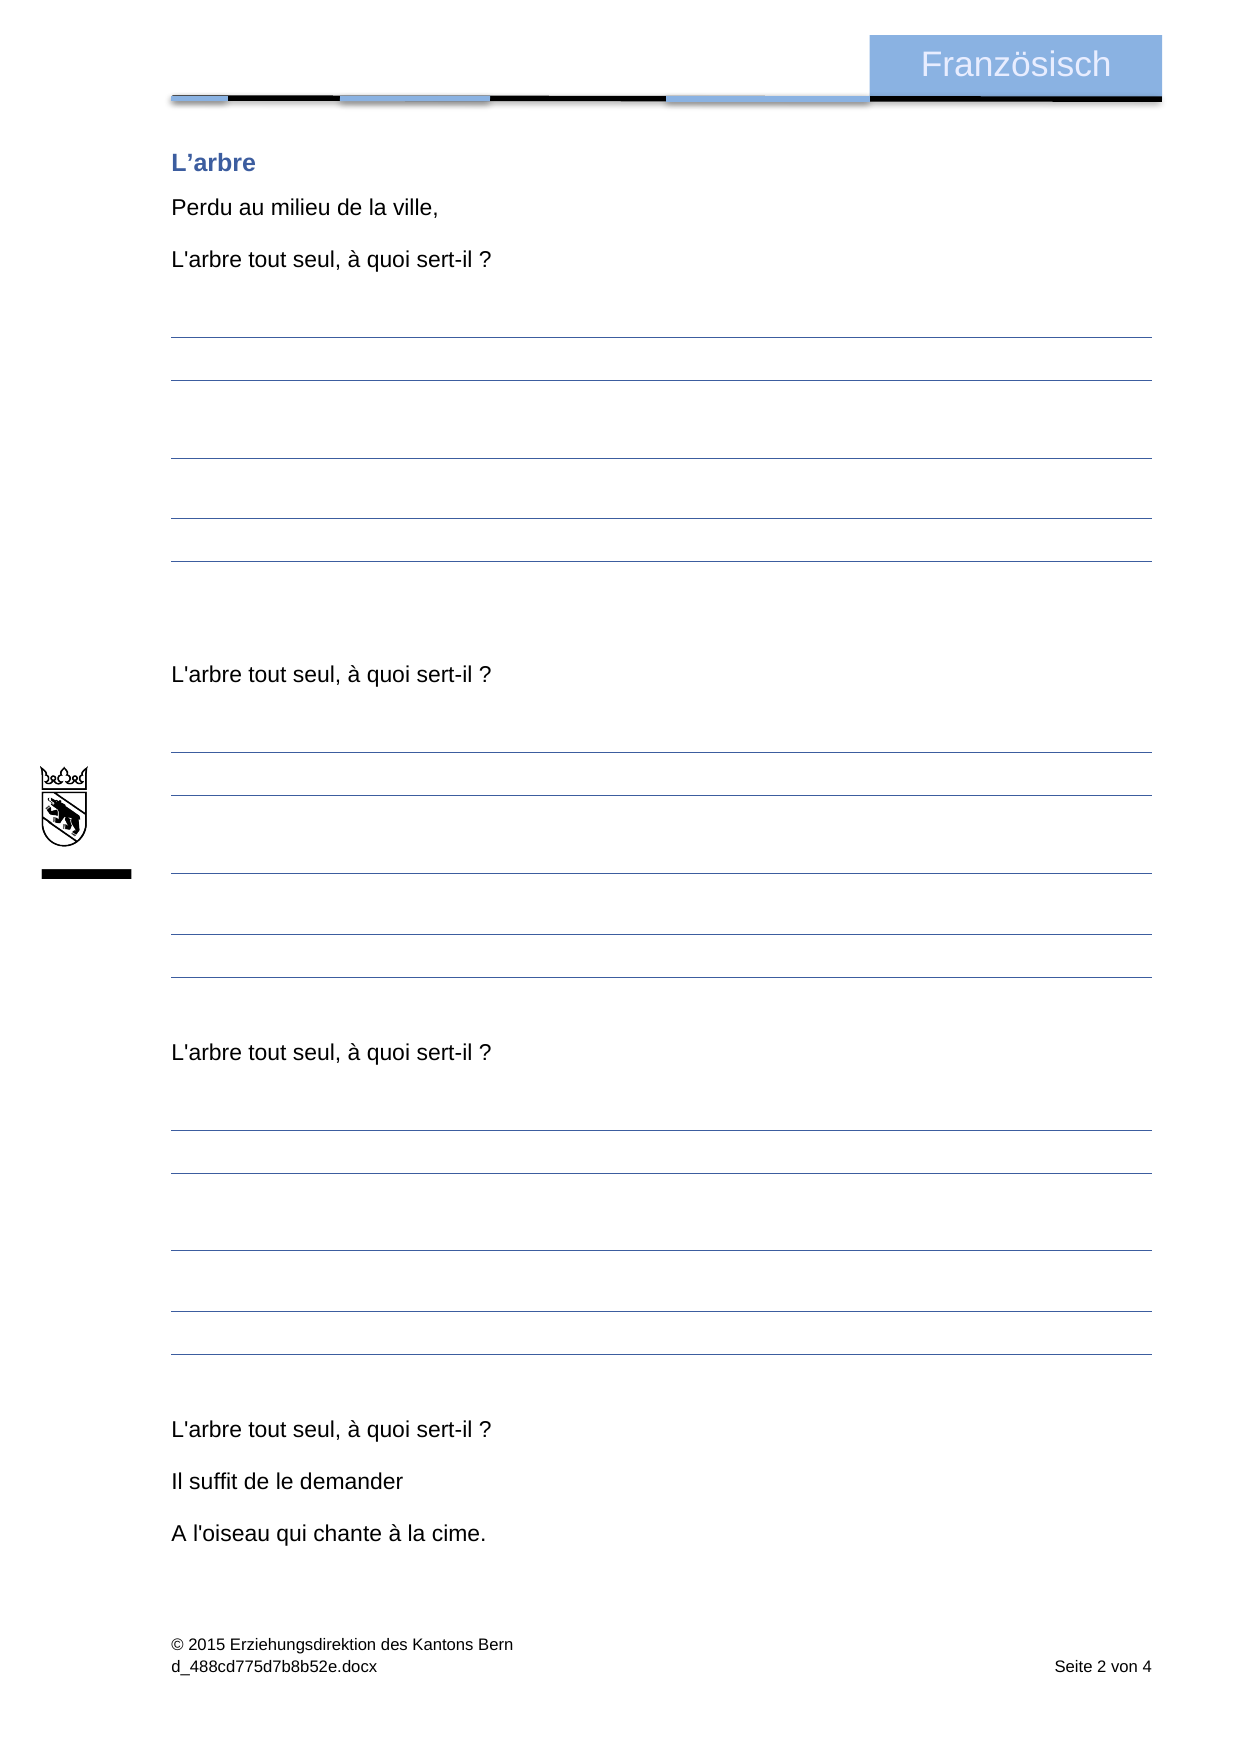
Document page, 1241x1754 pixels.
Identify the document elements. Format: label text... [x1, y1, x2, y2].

text Il suffit de le demander [171, 1465, 1152, 1494]
text L'arbre tout seul, à quoi sert-il ? [171, 243, 1152, 272]
text L'arbre tout seul, à quoi sert-il ? [171, 658, 1152, 688]
picture [40, 766, 132, 879]
text L'arbre tout seul, à quoi sert-il ? [171, 1413, 1152, 1442]
text L’arbre [171, 148, 1152, 176]
text L'arbre tout seul, à quoi sert-il ? [171, 1036, 1152, 1065]
text A l'oiseau qui chante à la cime. [171, 1517, 1152, 1546]
text Perdu au milieu de la ville, [171, 191, 1152, 220]
